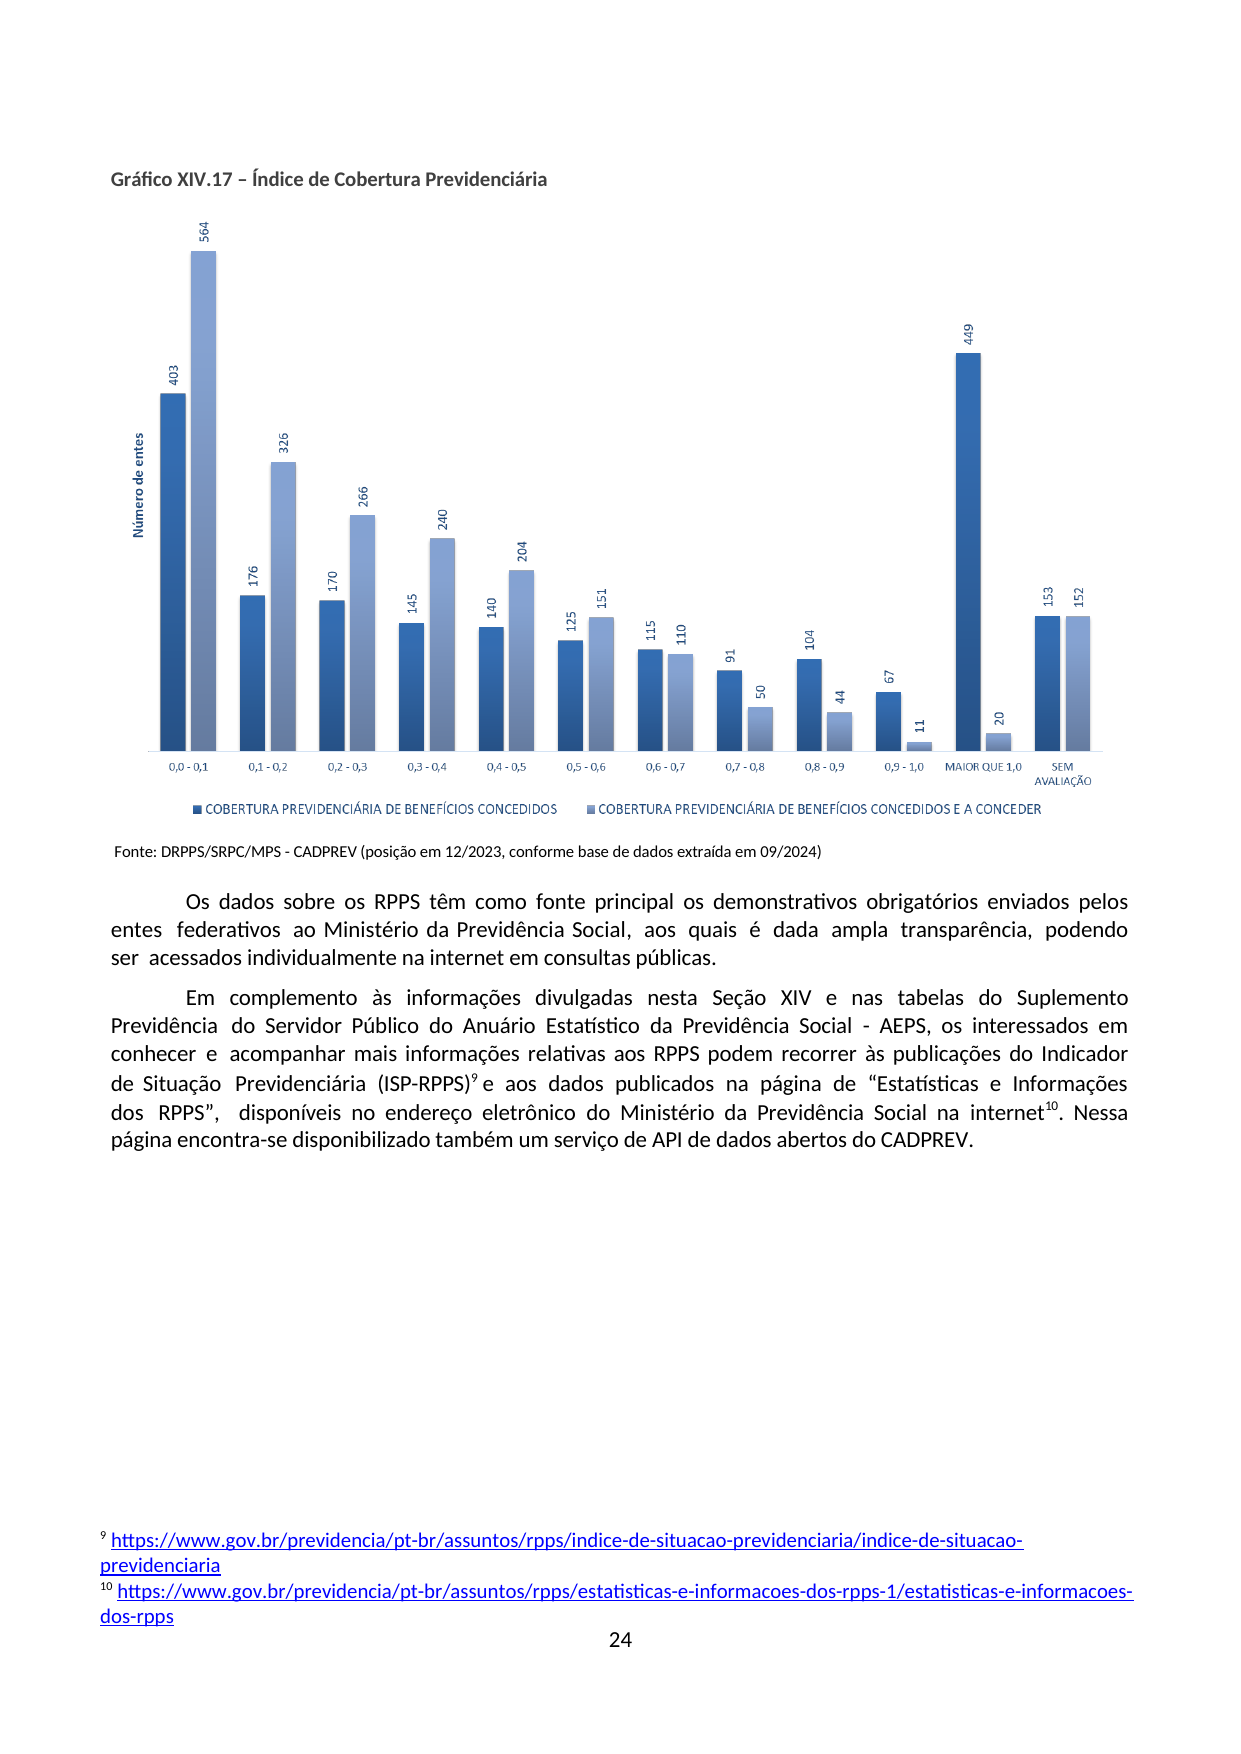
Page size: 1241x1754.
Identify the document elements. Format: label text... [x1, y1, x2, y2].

text Em complemento às informações divulgadas nesta Seção XIV e nas tabelas do Suplemento Previdência do Servidor Público do Anuário Estatístico da Previdência Social - AEPS, os interessados em conhecer e acompanhar mais informações relativas aos RPPS podem recorrer às publicações do Indicador de Situação Previdenciária (ISP-RPPS) e aos dados publicados na página de “Estatísticas e Informações dos RPPS”, disponíveis no endereço eletrônico do Ministério da Previdência Social na internet. Nessa página encontra-se disponibilizado também um serviço de API de dados abertos do CADPREV. [111, 983, 1128, 1154]
text Fonte: DRPPS/SRPC/MPS - CADPREV (posição em 12/2023, conforme base de dados extraída em 09/2024) [111, 842, 1140, 862]
picture [112, 204, 1117, 830]
text Gráfico XIV.17 – Índice de Cobertura Previdenciária [111, 167, 1140, 192]
text Os dados sobre os RPPS têm como fonte principal os demonstrativos obrigatórios enviados pelos entes federativos ao Ministério da Previdência Social, aos quais é dada ampla transparência, podendo ser acessados individualmente na internet em consultas públicas. [111, 887, 1128, 971]
